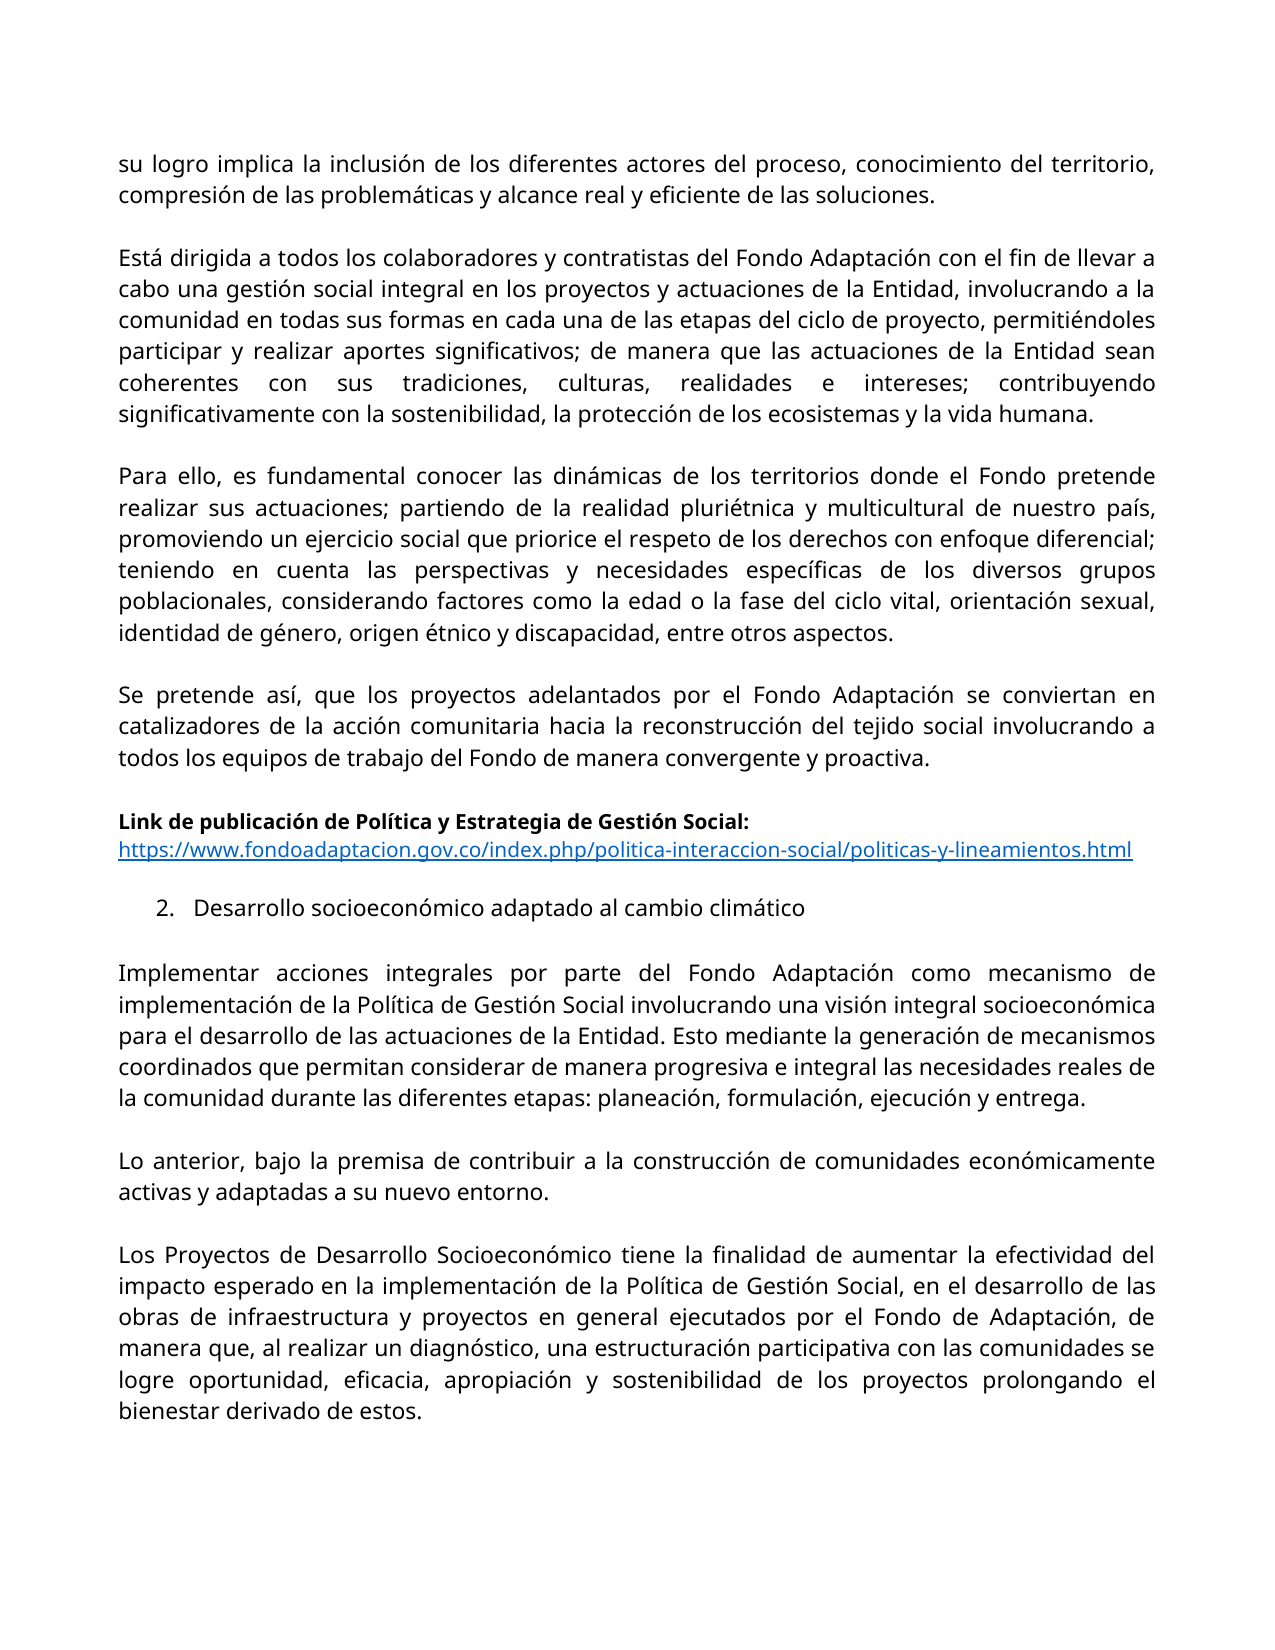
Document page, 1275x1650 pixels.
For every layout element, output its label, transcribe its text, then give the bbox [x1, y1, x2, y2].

text Lo anterior, bajo la premisa de contribuir a la construcción de comunidades económicamente activas y adaptadas a su nuevo entorno. [118, 1145, 1157, 1207]
text Para ello, es fundamental conocer las dinámicas de los territorios donde el Fondo pretende realizar sus actuaciones; partiendo de la realidad pluriétnica y multicultural de nuestro país, promoviendo un ejercicio social que priorice el respeto de los derechos con enfoque diferencial; teniendo en cuenta las perspectivas y necesidades específicas de los diversos grupos poblacionales, considerando factores como la edad o la fase del ciclo vital, orientación sexual, identidad de género, origen étnico y discapacidad, entre otros aspectos. [118, 460, 1157, 648]
text Está dirigida a todos los colaboradores y contratistas del Fondo Adaptación con el fin de llevar a cabo una gestión social integral en los proyectos y actuaciones de la Entidad, involucrando a la comunidad en todas sus formas en cada una de las etapas del ciclo de proyecto, permitiéndoles participar y realizar aportes significativos; de manera que las actuaciones de la Entidad sean coherentes con sus tradiciones, culturas, realidades e intereses; contribuyendo significativamente con la sostenibilidad, la protección de los ecosistemas y la vida humana. [118, 241, 1157, 429]
text https://www.fondoadaptacion.gov.co/index.php/politica-interaccion-social/politicas-y-lineamientos.html [118, 835, 1157, 864]
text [118, 148, 1157, 210]
text Se pretende así, que los proyectos adelantados por el Fondo Adaptación se conviertan en catalizadores de la acción comunitaria hacia la reconstrucción del tejido social involucrando a todos los equipos de trabajo del Fondo de manera convergente y proactiva. [118, 679, 1157, 773]
text Los Proyectos de Desarrollo Socioeconómico tiene la finalidad de aumentar la efectividad del impacto esperado en la implementación de la Política de Gestión Social, en el desarrollo de las obras de infraestructura y proyectos en general ejecutados por el Fondo de Adaptación, de manera que, al realizar un diagnóstico, una estructuración participativa con las comunidades se logre oportunidad, eficacia, apropiación y sostenibilidad de los proyectos prolongando el bienestar derivado de estos. [118, 1239, 1157, 1426]
list Desarrollo socioeconómico adaptado al cambio climático [156, 892, 1157, 923]
text Implementar acciones integrales por parte del Fondo Adaptación como mecanismo de implementación de la Política de Gestión Social involucrando una visión integral socioeconómica para el desarrollo de las actuaciones de la Entidad. Esto mediante la generación de mecanismos coordinados que permitan considerar de manera progresiva e integral las necesidades reales de la comunidad durante las diferentes etapas: planeación, formulación, ejecución y entrega. [118, 957, 1157, 1114]
text Link de publicación de Política y Estrategia de Gestión Social: [118, 807, 1157, 835]
